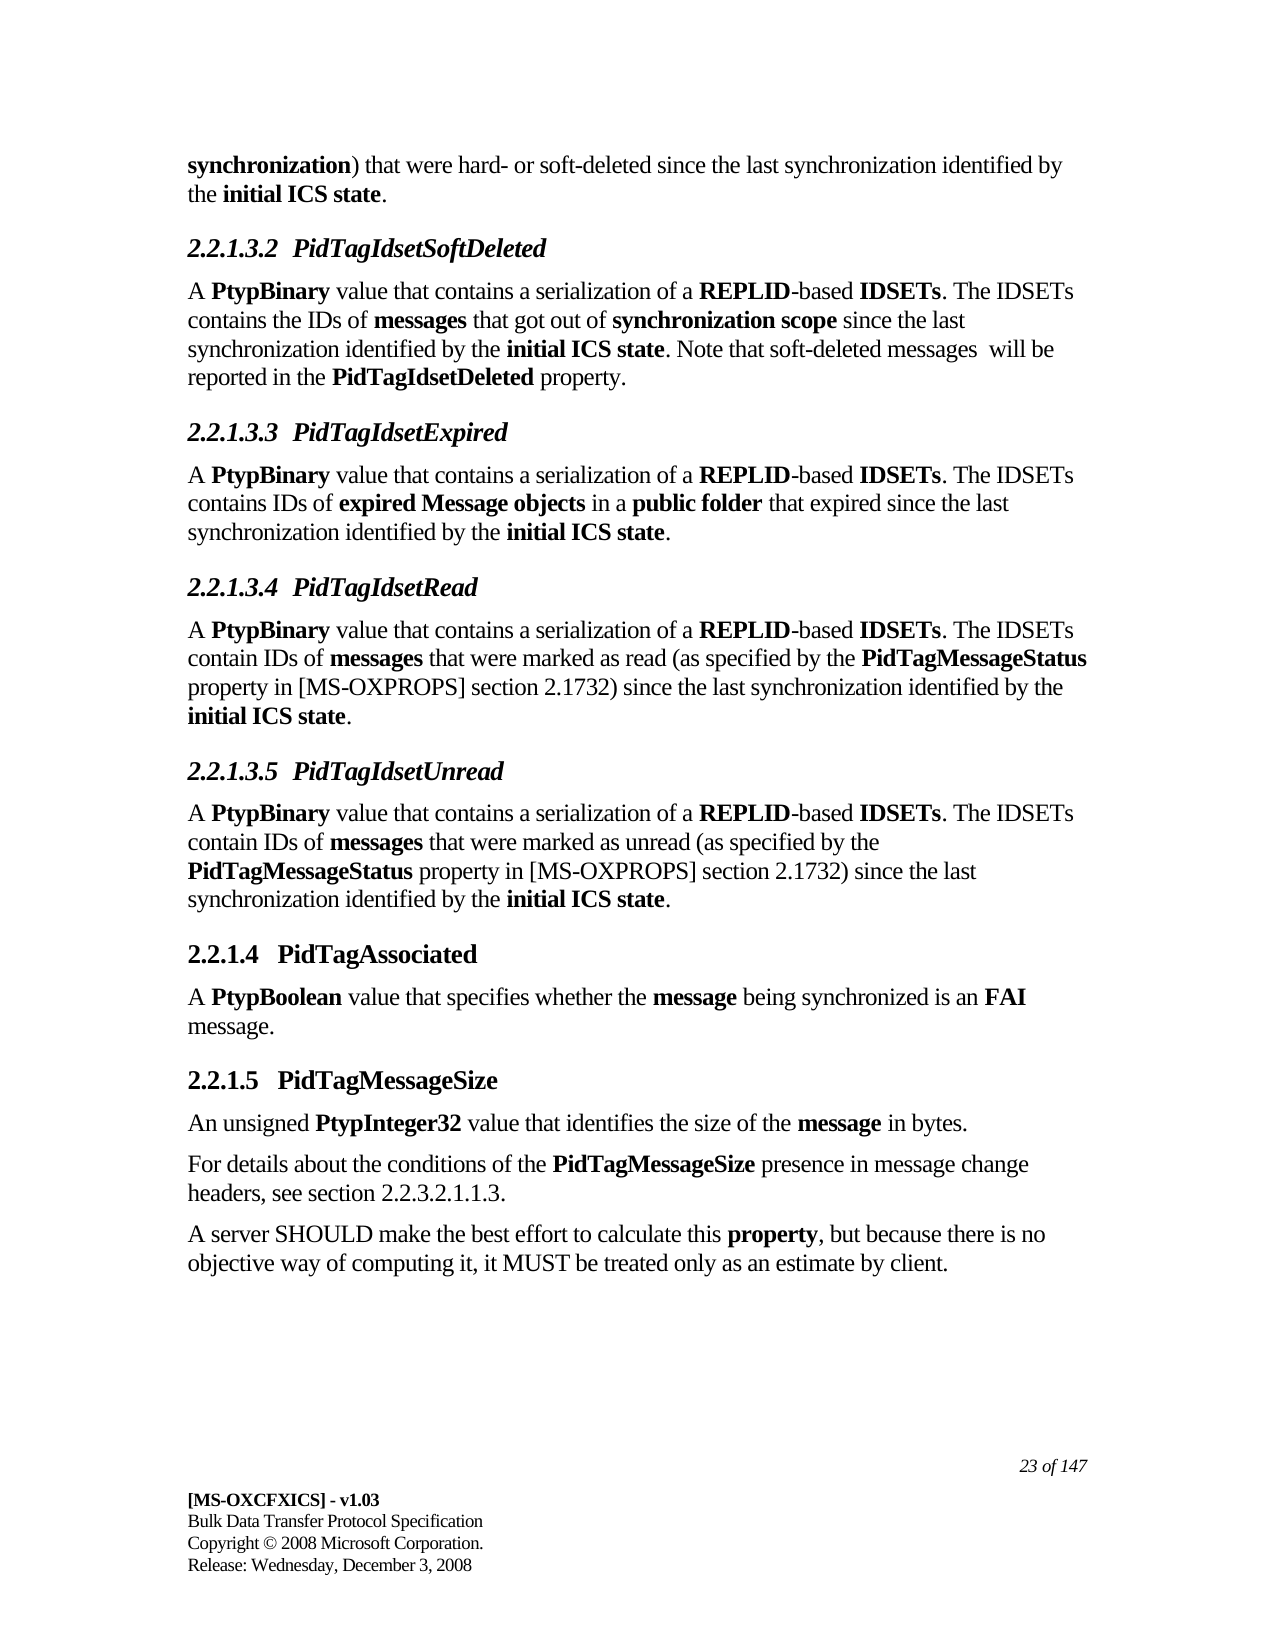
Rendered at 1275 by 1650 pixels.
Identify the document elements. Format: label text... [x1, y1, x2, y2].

subtitle PidTagIdsetRead [187, 571, 1087, 602]
text For details about the conditions of the PidTagMessageSize presence in message change headers, see section 2.2.3.2.1.1.3. [187, 1149, 1087, 1207]
subtitle PidTagAssociated [187, 938, 1087, 969]
text A PtypBinary value that contains a serialization of a REPLID-based IDSETs. The IDSETs contains IDs of expired Message objects in a public folder that expired since the last synchronization identified by the initial ICS state. [187, 460, 1087, 546]
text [187, 150, 1087, 207]
text A PtypBinary value that contains a serialization of a REPLID-based IDSETs. The IDSETs contains the IDs of messages that got out of synchronization scope since the last synchronization identified by the initial ICS state. Note that soft-deleted messages will be reported in the PidTagIdsetDeleted property. [187, 276, 1087, 391]
subtitle PidTagIdsetUnread [187, 755, 1087, 786]
subtitle PidTagMessageSize [187, 1064, 1087, 1096]
text An unsigned PtypInteger32 value that identifies the size of the message in bytes. [187, 1108, 1087, 1137]
subtitle PidTagIdsetSoftDeleted [187, 232, 1087, 264]
text A server SHOULD make the best effort to calculate this property, but because there is no objective way of computing it, it MUST be treated only as an estimate by client. [187, 1219, 1087, 1277]
subtitle PidTagIdsetExpired [187, 416, 1087, 447]
text A PtypBinary value that contains a serialization of a REPLID-based IDSETs. The IDSETs contain IDs of messages that were marked as unread (as specified by the PidTagMessageStatus property in [MS-OXPROPS] section 2.1732) since the last synchronization identified by the initial ICS state. [187, 798, 1087, 913]
text A PtypBinary value that contains a serialization of a REPLID-based IDSETs. The IDSETs contain IDs of messages that were marked as read (as specified by the PidTagMessageStatus property in [MS-OXPROPS] section 2.1732) since the last synchronization identified by the initial ICS state. [187, 615, 1087, 730]
text A PtypBoolean value that specifies whether the message being synchronized is an FAI message. [187, 982, 1087, 1039]
